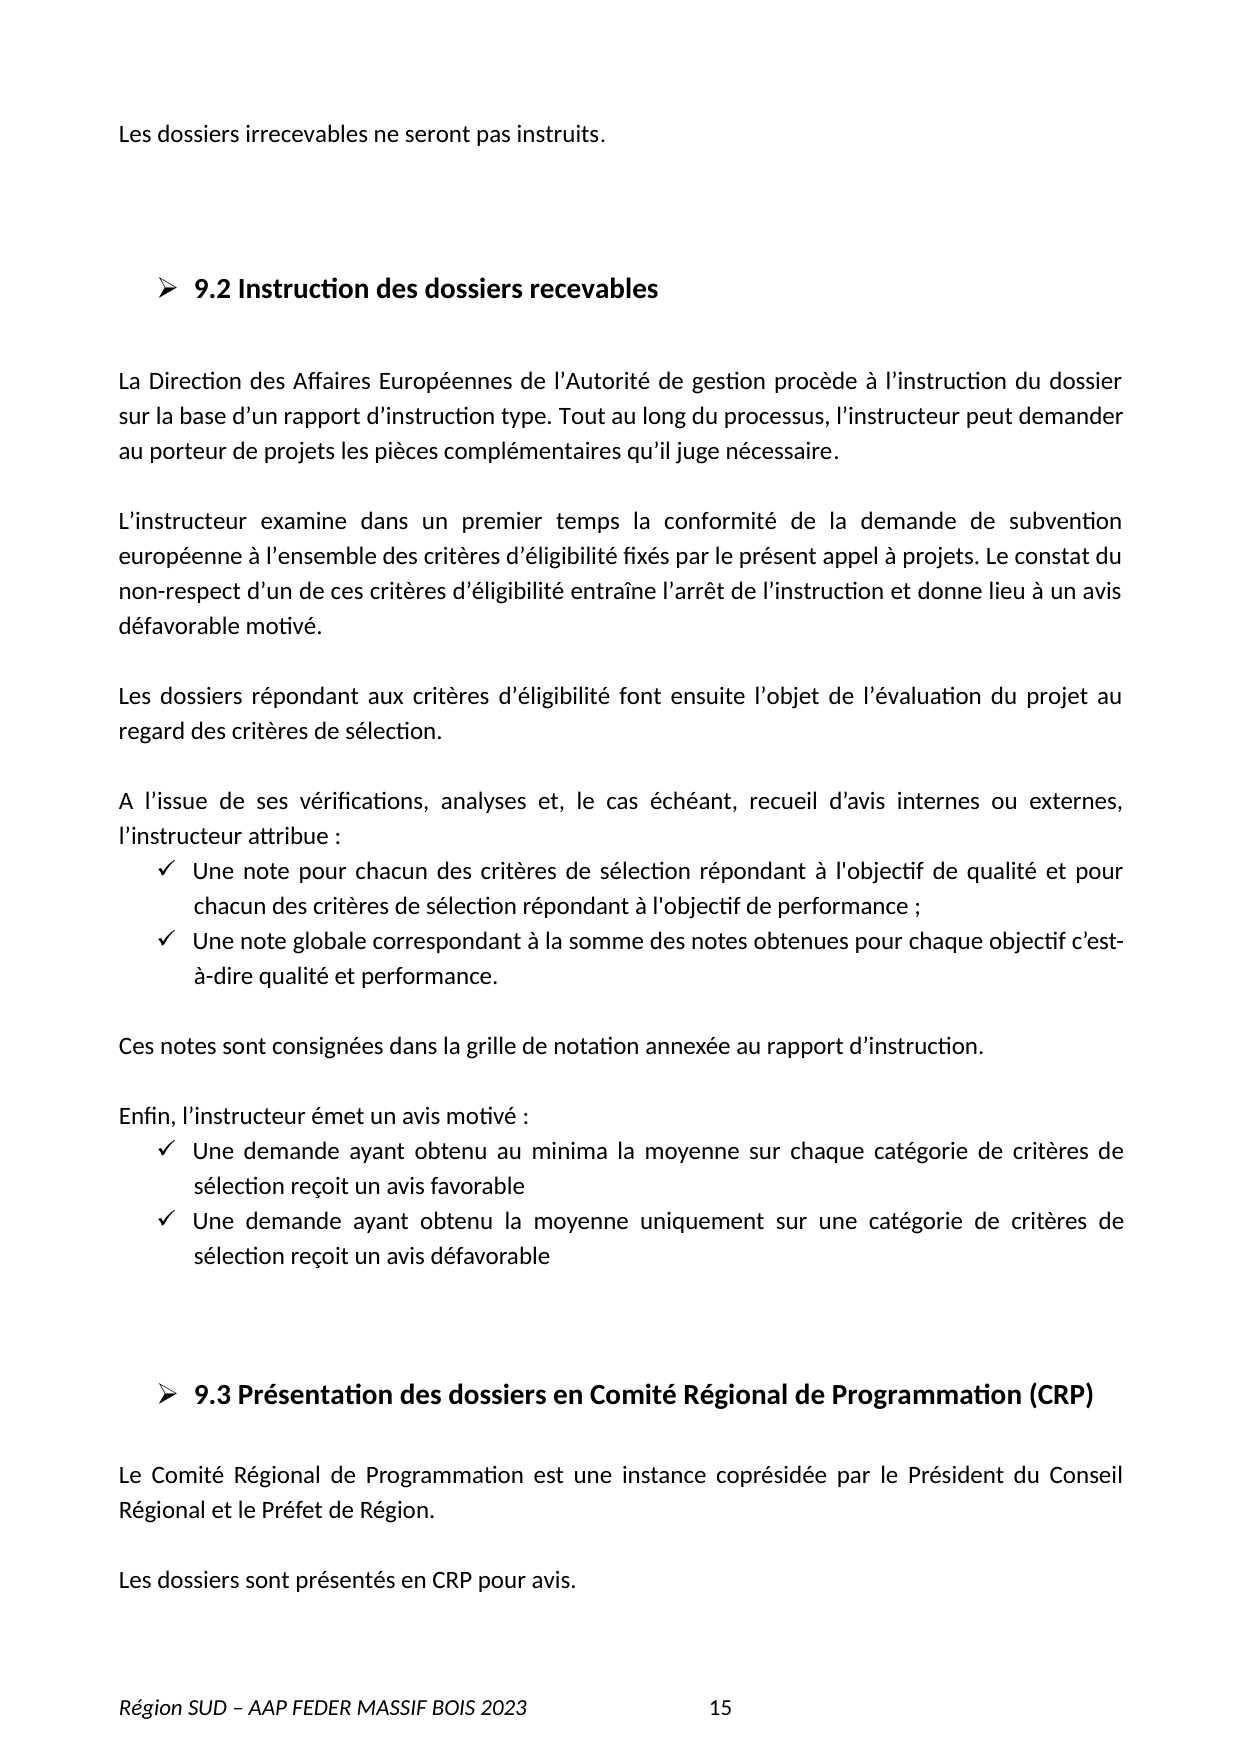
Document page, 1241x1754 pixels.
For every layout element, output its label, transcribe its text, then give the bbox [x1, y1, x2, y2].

text Enfin, l’instructeur émet un avis motivé : [119, 1100, 1126, 1130]
list Une demande ayant obtenu au minima la moyenne sur chaque catégorie de critères de sélection reçoit un avis favorable [156, 1135, 1126, 1200]
text L’instructeur examine dans un premier temps la conformité de la demande de subvention européenne à l’ensemble des critères d’éligibilité fixés par le présent appel à projets. Le constat du non-respect d’un de ces critères d’éligibilité entraîne l’arrêt de l’instruction et donne lieu à un avis défavorable motivé. [118, 505, 1124, 640]
text Les dossiers sont présentés en CRP pour avis. [119, 1564, 1124, 1594]
text Les dossiers répondant aux critères d’éligibilité font ensuite l’objet de l’évaluation du projet au regard des critères de sélection. [118, 680, 1124, 745]
subtitle 9.2 Instruction des dossiers recevables [156, 270, 1126, 305]
list Une demande ayant obtenu la moyenne uniquement sur une catégorie de critères de sélection reçoit un avis défavorable [156, 1205, 1126, 1270]
list Une note pour chacun des critères de sélection répondant à l'objectif de qualité et pour chacun des critères de sélection répondant à l'objectif de performance ; [156, 855, 1126, 920]
text Ces notes sont consignées dans la grille de notation annexée au rapport d’instruction. [119, 1030, 1126, 1060]
text La Direction des Affaires Européennes de l’Autorité de gestion procède à l’instruction du dossier sur la base d’un rapport d’instruction type. Tout au long du processus, l’instructeur peut demander au porteur de projets les pièces complémentaires qu’il juge nécessaire. [118, 365, 1124, 465]
text Le Comité Régional de Programmation est une instance coprésidée par le Président du Conseil Régional et le Préfet de Région. [119, 1459, 1124, 1524]
text A l’issue de ses vérifications, analyses et, le cas échéant, recueil d’avis internes ou externes, l’instructeur attribue : [119, 785, 1126, 850]
subtitle 9.3 Présentation des dossiers en Comité Régional de Programmation (CRP) [156, 1376, 1126, 1411]
text Les dossiers irrecevables ne seront pas instruits. [119, 118, 1126, 149]
list Une note globale correspondant à la somme des notes obtenues pour chaque objectif c’est-à-dire qualité et performance. [156, 925, 1126, 990]
